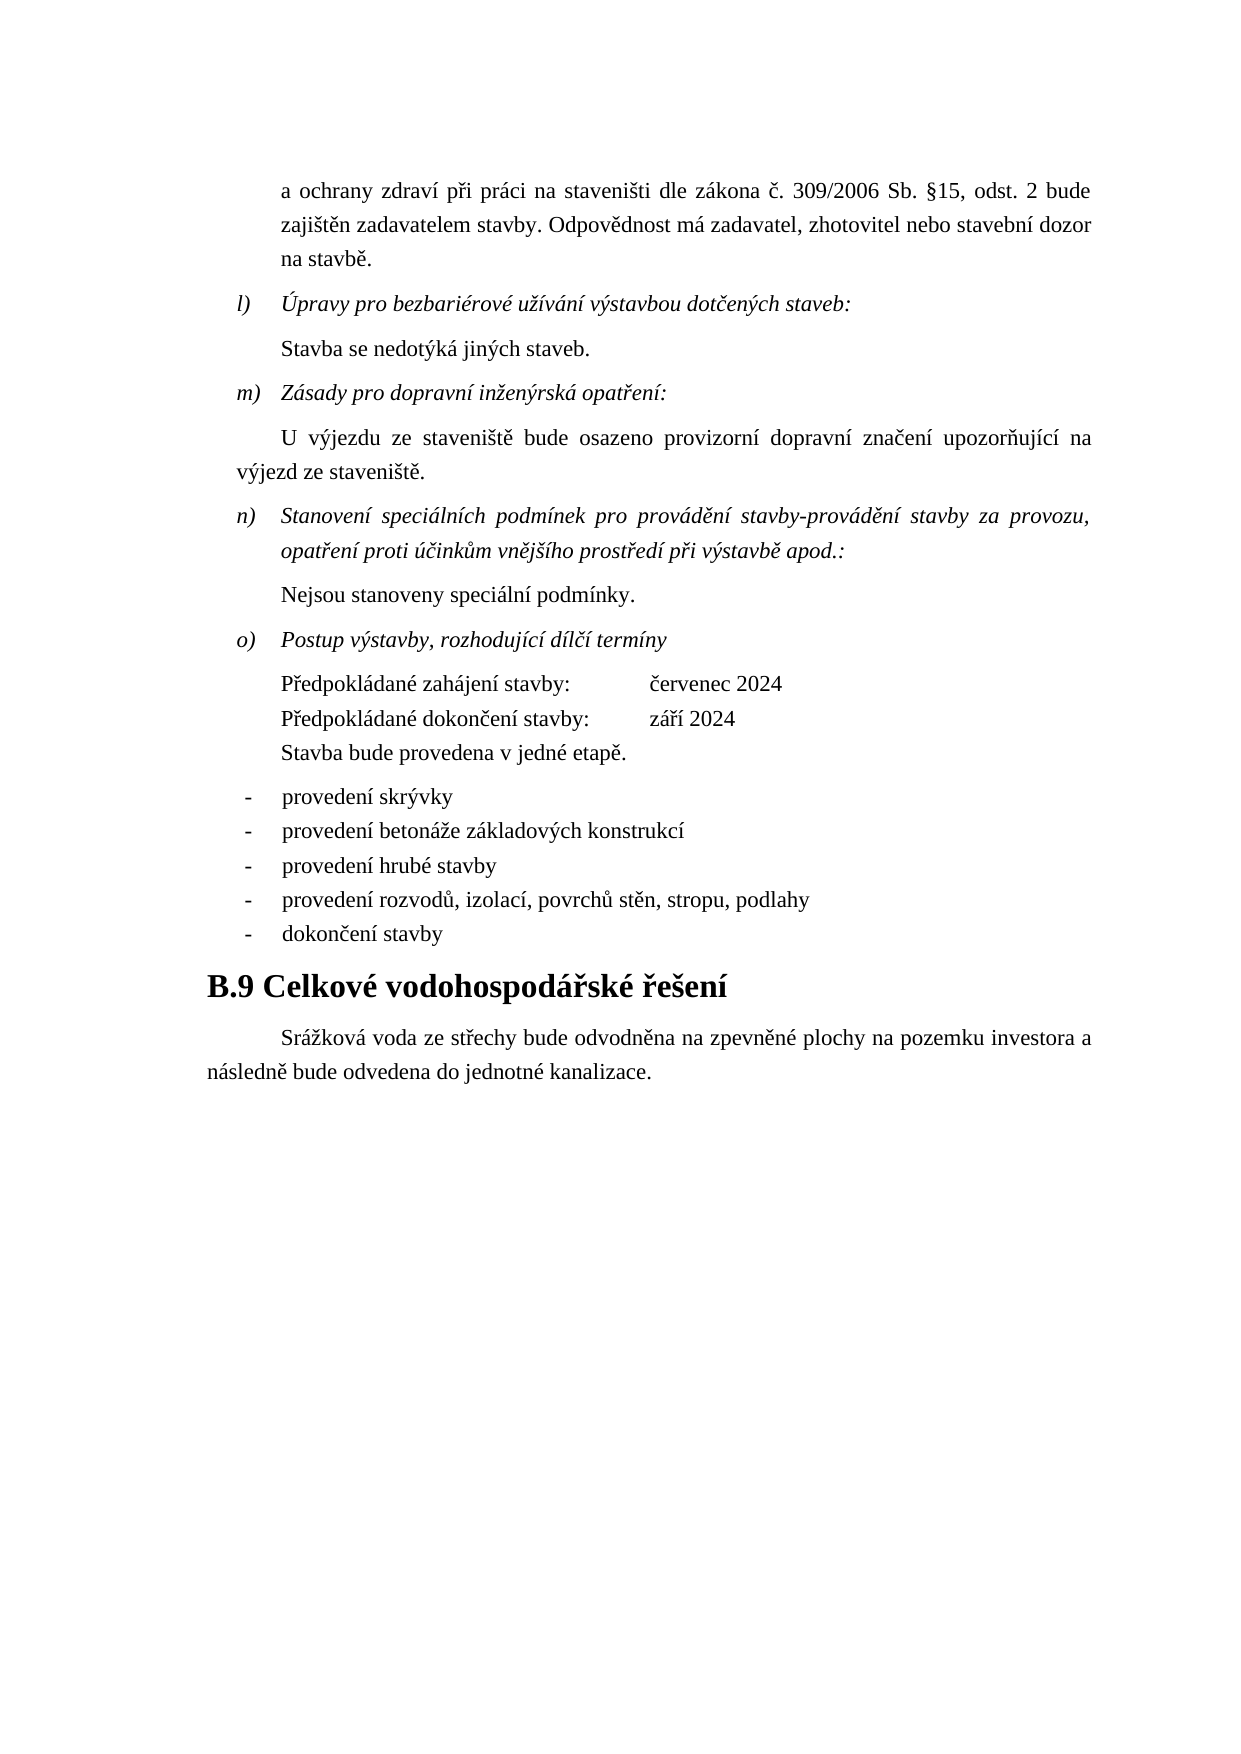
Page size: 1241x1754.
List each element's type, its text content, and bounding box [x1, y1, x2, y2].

text Předpokládané zahájení stavby: červenec 2024 [207, 671, 1092, 697]
text Stavba bude provedena v jedné etapě. [207, 739, 1092, 765]
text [281, 177, 1092, 272]
list Stanovení speciálních podmínek pro provádění stavby-provádění stavby za provozu, opatření proti účinkům vnějšího prostředí při výstavbě apod.: [236, 503, 1092, 563]
list Postup výstavby, rozhodující dílčí termíny [236, 626, 1092, 652]
text Stavba se nedotýká jiných staveb. [207, 335, 1092, 361]
text Předpokládané dokončení stavby: září 2024 [207, 705, 1092, 731]
list dokončení stavby [244, 920, 1092, 946]
list provedení skrývky [244, 783, 1092, 810]
text Nejsou stanoveny speciální podmínky. [207, 581, 1092, 608]
subtitle B.9 Celkové vodohospodářské řešení [207, 967, 1092, 1005]
list provedení betonáže základových konstrukcí [244, 818, 1092, 844]
text Srážková voda ze střechy bude odvodněna na zpevněné plochy na pozemku investora a následně bude odvedena do jednotné kanalizace. [207, 1024, 1092, 1085]
text U výjezdu ze staveniště bude osazeno provizorní dopravní značení upozorňující na výjezd ze staveniště. [236, 424, 1092, 484]
list Úpravy pro bezbariérové užívání výstavbou dotčených staveb: [236, 290, 1092, 316]
list Zásady pro dopravní inženýrská opatření: [236, 379, 1092, 406]
list provedení hrubé stavby [244, 852, 1092, 878]
list provedení rozvodů, izolací, povrchů stěn, stropu, podlahy [244, 886, 1092, 912]
